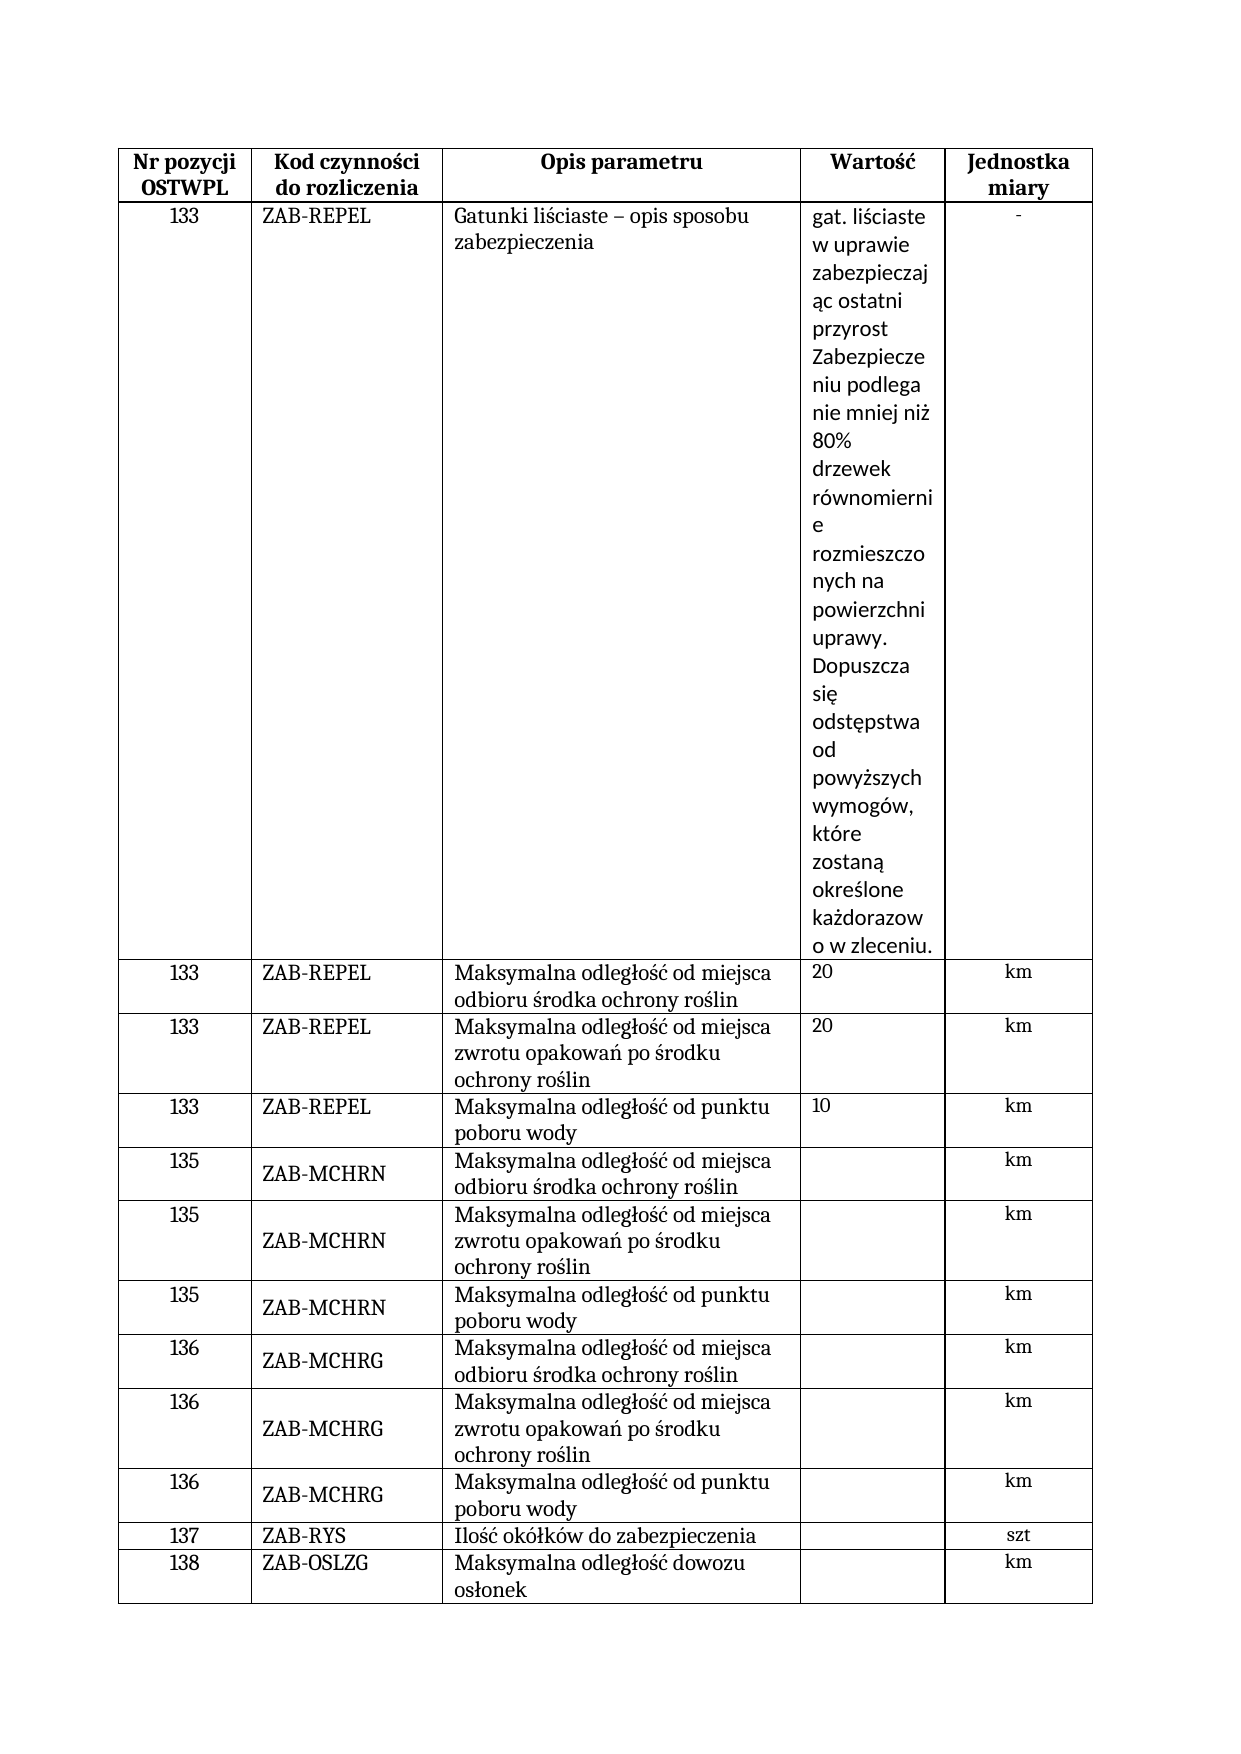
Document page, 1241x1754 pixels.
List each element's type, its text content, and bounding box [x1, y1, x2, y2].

table_cell 20 [801, 1014, 944, 1093]
table_cell ZAB-REPEL [252, 960, 442, 1013]
table_cell Maksymalna odległość dowozu osłonek [443, 1550, 800, 1603]
table_cell [801, 1335, 944, 1388]
table_cell Maksymalna odległość od punktu poboru wody [443, 1094, 800, 1147]
table_cell 136 [119, 1469, 251, 1522]
table_cell km [946, 1469, 1092, 1522]
table_cell ZAB-MCHRN [252, 1148, 442, 1200]
table_cell km [946, 1014, 1092, 1093]
table_cell 136 [119, 1389, 251, 1468]
table_cell Gatunki liściaste – opis sposobu zabezpieczenia [443, 203, 800, 959]
table_cell 138 [119, 1550, 251, 1603]
table_cell ZAB-REPEL [252, 1014, 442, 1093]
table_cell Maksymalna odległość od miejsca zwrotu opakowań po środku ochrony roślin [443, 1201, 800, 1280]
table_cell ZAB-MCHRG [252, 1469, 442, 1522]
table_cell ZAB-RYS [252, 1523, 442, 1549]
table_cell Maksymalna odległość od miejsca odbioru środka ochrony roślin [443, 960, 800, 1013]
table_cell 20 [801, 960, 944, 1013]
table_cell ZAB-REPEL [252, 203, 442, 959]
table_cell [801, 1550, 944, 1603]
table_cell 137 [119, 1523, 251, 1549]
table_cell [801, 1389, 944, 1468]
table_header Jednostka miary [946, 149, 1092, 201]
table_header Nr pozycji OSTWPL [119, 149, 251, 201]
table_cell ZAB-MCHRG [252, 1335, 442, 1388]
table_cell Maksymalna odległość od miejsca odbioru środka ochrony roślin [443, 1148, 800, 1200]
table_cell szt [946, 1523, 1092, 1549]
table_cell [801, 1281, 944, 1334]
table_cell ZAB-REPEL [252, 1094, 442, 1147]
table_cell Maksymalna odległość od miejsca odbioru środka ochrony roślin [443, 1335, 800, 1388]
table_cell [801, 1469, 944, 1522]
table_cell 133 [119, 1094, 251, 1147]
table_cell ZAB-MCHRG [252, 1389, 442, 1468]
table_cell ZAB-MCHRN [252, 1281, 442, 1334]
table_cell km [946, 1094, 1092, 1147]
table_cell 136 [119, 1335, 251, 1388]
table_cell ZAB-OSLZG [252, 1550, 442, 1603]
table_cell 135 [119, 1281, 251, 1334]
table_cell km [946, 1148, 1092, 1200]
table_cell 135 [119, 1201, 251, 1280]
table_cell 135 [119, 1148, 251, 1200]
table_cell 133 [119, 203, 251, 959]
table_cell Ilość okółków do zabezpieczenia [443, 1523, 800, 1549]
table_cell [801, 1148, 944, 1200]
table_cell Maksymalna odległość od punktu poboru wody [443, 1281, 800, 1334]
table_cell km [946, 1281, 1092, 1334]
table_cell [801, 1201, 944, 1280]
table_cell 133 [119, 960, 251, 1013]
table_header Kod czynności do rozliczenia [252, 149, 442, 201]
table_cell 133 [119, 1014, 251, 1093]
table_cell km [946, 1389, 1092, 1468]
table_cell Maksymalna odległość od miejsca zwrotu opakowań po środku ochrony roślin [443, 1389, 800, 1468]
table_cell [801, 1523, 944, 1549]
table_cell km [946, 1335, 1092, 1388]
table_cell Maksymalna odległość od miejsca zwrotu opakowań po środku ochrony roślin [443, 1014, 800, 1093]
table_cell gat. liściaste w uprawie zabezpieczając ostatni przyrost Zabezpieczeniu podlega nie mniej niż 80% drzewek równomiernie rozmieszczonych na powierzchni uprawy. Dopuszcza się odstępstwa od powyższych wymogów, które zostaną określone każdorazowo w zleceniu. [801, 203, 944, 959]
table_cell ZAB-MCHRN [252, 1201, 442, 1280]
table_header Opis parametru [443, 149, 800, 201]
table_header Wartość [801, 149, 944, 201]
table_cell km [946, 1550, 1092, 1603]
table_cell - [946, 203, 1092, 959]
table_cell 10 [801, 1094, 944, 1147]
table_cell Maksymalna odległość od punktu poboru wody [443, 1469, 800, 1522]
table_cell km [946, 1201, 1092, 1280]
table_cell km [946, 960, 1092, 1013]
